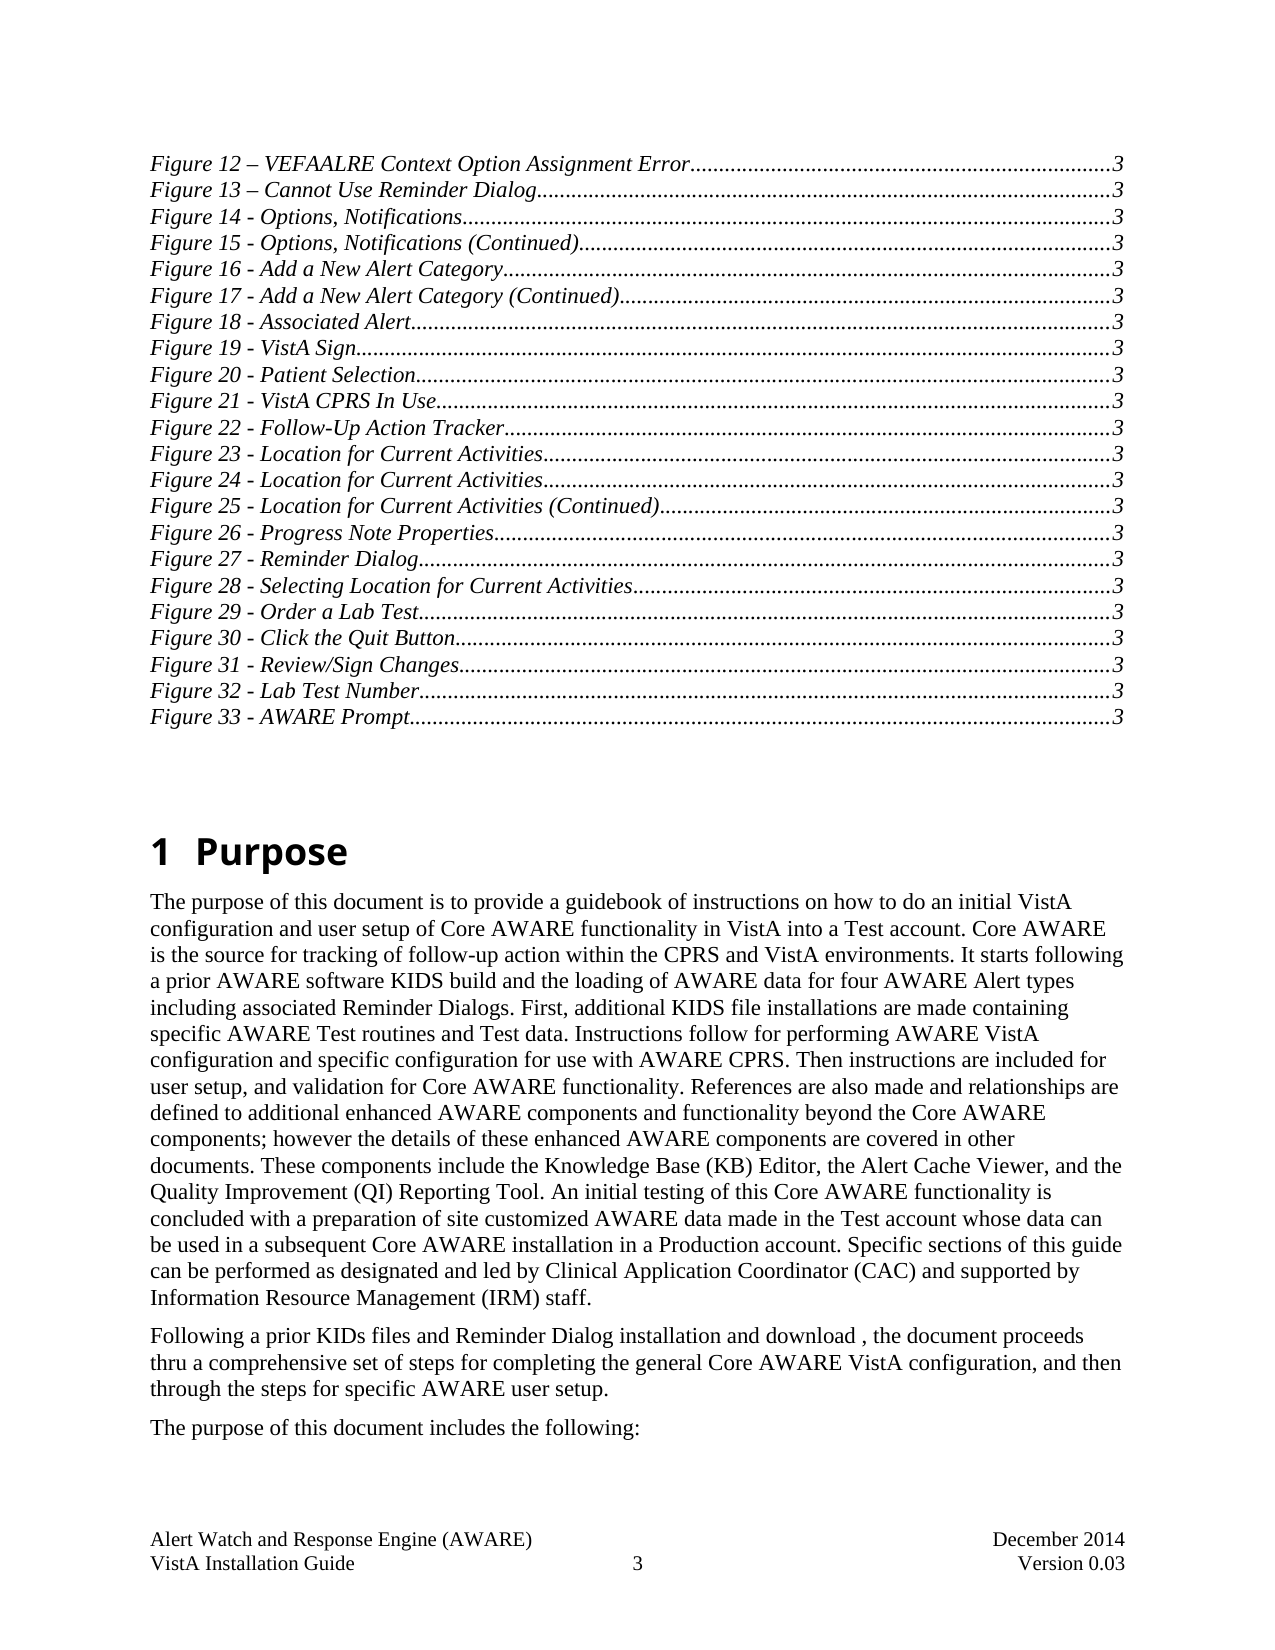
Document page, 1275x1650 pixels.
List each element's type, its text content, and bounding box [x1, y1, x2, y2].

text Figure 20 - Patient Selection 3 [150, 361, 1125, 387]
text Figure 32 - Lab Test Number 3 [150, 677, 1125, 703]
text Figure 14 - Options, Notifications 3 [150, 203, 1125, 229]
text Figure 19 - VistA Sign 3 [150, 334, 1125, 361]
text Figure 22 - Follow-Up Action Tracker 3 [150, 413, 1125, 440]
text Figure 28 - Selecting Location for Current Activities 3 [150, 572, 1125, 598]
subtitle Purpose [150, 825, 1125, 876]
text Figure 15 - Options, Notifications (Continued) 3 [150, 229, 1125, 255]
text Figure 21 - VistA CPRS In Use 3 [150, 387, 1125, 413]
text Figure 25 - Location for Current Activities (Continued) 3 [150, 493, 1125, 519]
text Figure 29 - Order a Lab Test 3 [150, 598, 1125, 624]
text Following a prior KIDs files and Reminder Dialog installation and download , the document proceeds thru a comprehensive set of steps for completing the general Core AWARE VistA configuration, and then through the steps for specific AWARE user setup. [150, 1322, 1125, 1402]
text The purpose of this document is to provide a guidebook of instructions on how to do an initial VistA configuration and user setup of Core AWARE functionality in VistA into a Test account. Core AWARE is the source for tracking of follow-up action within the CPRS and VistA environments. It starts following a prior AWARE software KIDS build and the loading of AWARE data for four AWARE Alert types including associated Reminder Dialogs. First, additional KIDS file installations are made containing specific AWARE Test routines and Test data. Instructions follow for performing AWARE VistA configuration and specific configuration for use with AWARE CPRS. Then instructions are included for user setup, and validation for Core AWARE functionality. References are also made and relationships are defined to additional enhanced AWARE components and functionality beyond the Core AWARE components; however the details of these enhanced AWARE components are covered in other documents. These components include the Knowledge Base (KB) Editor, the Alert Cache Viewer, and the Quality Improvement (QI) Reporting Tool. An initial testing of this Core AWARE functionality is concluded with a preparation of site customized AWARE data made in the Test account whose data can be used in a subsequent Core AWARE installation in a Production account. Specific sections of this guide can be performed as designated and led by Clinical Application Coordinator (CAC) and supported by Information Resource Management (IRM) staff. [150, 888, 1125, 1310]
text Figure 24 - Location for Current Activities 3 [150, 466, 1125, 493]
text Figure 33 - AWARE Prompt 3 [150, 703, 1125, 730]
text Figure 12 – VEFAALRE Context Option Assignment Error 3 [150, 150, 1125, 176]
text The purpose of this document includes the following: [150, 1414, 1125, 1440]
text Figure 26 - Progress Note Properties 3 [150, 519, 1125, 545]
text Figure 27 - Reminder Dialog 3 [150, 545, 1125, 572]
text Figure 18 - Associated Alert 3 [150, 308, 1125, 334]
text Figure 16 - Add a New Alert Category 3 [150, 255, 1125, 282]
text Figure 23 - Location for Current Activities 3 [150, 440, 1125, 466]
text Figure 30 - Click the Quit Button 3 [150, 624, 1125, 651]
text Figure 13 – Cannot Use Reminder Dialog 3 [150, 176, 1125, 203]
text Figure 31 - Review/Sign Changes 3 [150, 651, 1125, 677]
text Figure 17 - Add a New Alert Category (Continued) 3 [150, 282, 1125, 308]
